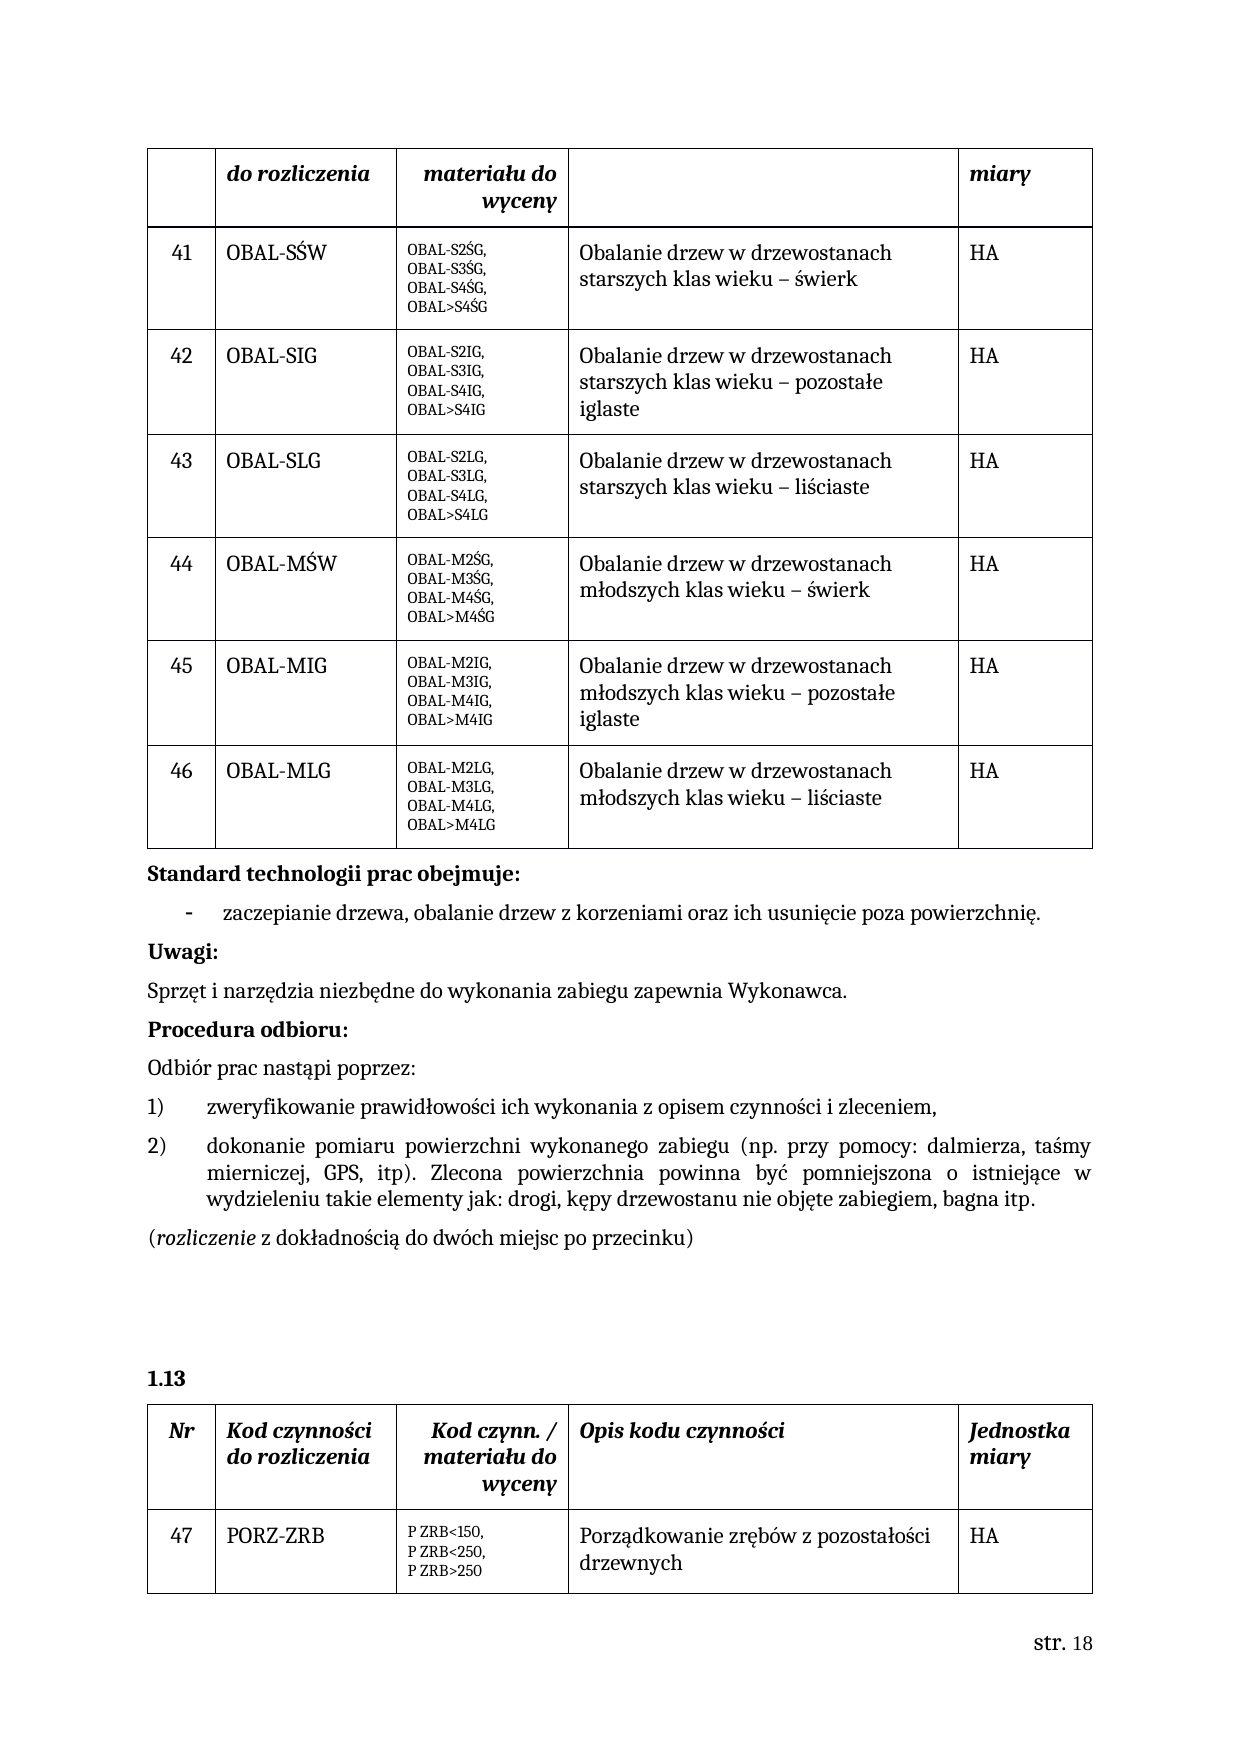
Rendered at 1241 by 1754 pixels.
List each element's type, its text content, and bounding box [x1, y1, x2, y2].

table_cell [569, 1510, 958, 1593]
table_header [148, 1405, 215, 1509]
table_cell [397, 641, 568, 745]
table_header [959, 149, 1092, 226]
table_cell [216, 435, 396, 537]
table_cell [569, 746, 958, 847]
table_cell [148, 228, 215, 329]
text 1) zweryfikowanie prawidłowości ich wykonania z opisem czynności i zleceniem, [148, 1094, 1093, 1120]
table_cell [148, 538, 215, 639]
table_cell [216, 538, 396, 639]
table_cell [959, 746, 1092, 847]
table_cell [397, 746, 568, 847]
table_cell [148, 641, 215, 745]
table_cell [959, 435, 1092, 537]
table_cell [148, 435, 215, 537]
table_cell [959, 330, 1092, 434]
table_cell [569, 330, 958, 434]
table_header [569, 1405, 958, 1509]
text Procedura odbioru: [148, 1016, 1093, 1043]
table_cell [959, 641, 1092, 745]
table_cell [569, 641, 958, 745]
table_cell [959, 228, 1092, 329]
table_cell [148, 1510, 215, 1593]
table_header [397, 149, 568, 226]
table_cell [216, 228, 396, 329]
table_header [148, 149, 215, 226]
text Uwagi: [148, 939, 1093, 965]
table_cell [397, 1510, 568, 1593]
text Odbiór prac nastąpi poprzez: [148, 1055, 1093, 1082]
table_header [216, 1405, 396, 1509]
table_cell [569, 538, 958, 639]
text Sprzęt i narzędzia niezbędne do wykonania zabiegu zapewnia Wykonawca. [148, 977, 1093, 1004]
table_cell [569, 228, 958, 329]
text (rozliczenie z dokładnością do dwóch miejsc po przecinku) [148, 1224, 1093, 1251]
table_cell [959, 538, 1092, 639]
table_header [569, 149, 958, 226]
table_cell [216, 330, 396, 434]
list zaczepianie drzewa, obalanie drzew z korzeniami oraz ich usunięcie poza powierzchnię. [185, 900, 1093, 926]
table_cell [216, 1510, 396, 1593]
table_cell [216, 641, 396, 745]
text 1.13 [148, 1365, 1093, 1392]
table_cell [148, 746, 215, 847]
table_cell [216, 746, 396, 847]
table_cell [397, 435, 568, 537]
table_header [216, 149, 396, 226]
text Standard technologii prac obejmuje: [148, 861, 1093, 887]
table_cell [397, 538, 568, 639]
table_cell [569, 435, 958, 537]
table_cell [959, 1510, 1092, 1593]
text 2) dokonanie pomiaru powierzchni wykonanego zabiegu (np. przy pomocy: dalmierza, taśmy mierniczej, GPS, itp). Zlecona powierzchnia powinna być pomniejszona o istniejące w wydzieleniu takie elementy jak: drogi, kępy drzewostanu nie objęte zabiegiem, bagna itp. [148, 1133, 1093, 1212]
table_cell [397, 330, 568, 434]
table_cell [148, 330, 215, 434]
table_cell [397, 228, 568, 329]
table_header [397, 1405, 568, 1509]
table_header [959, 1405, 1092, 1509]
